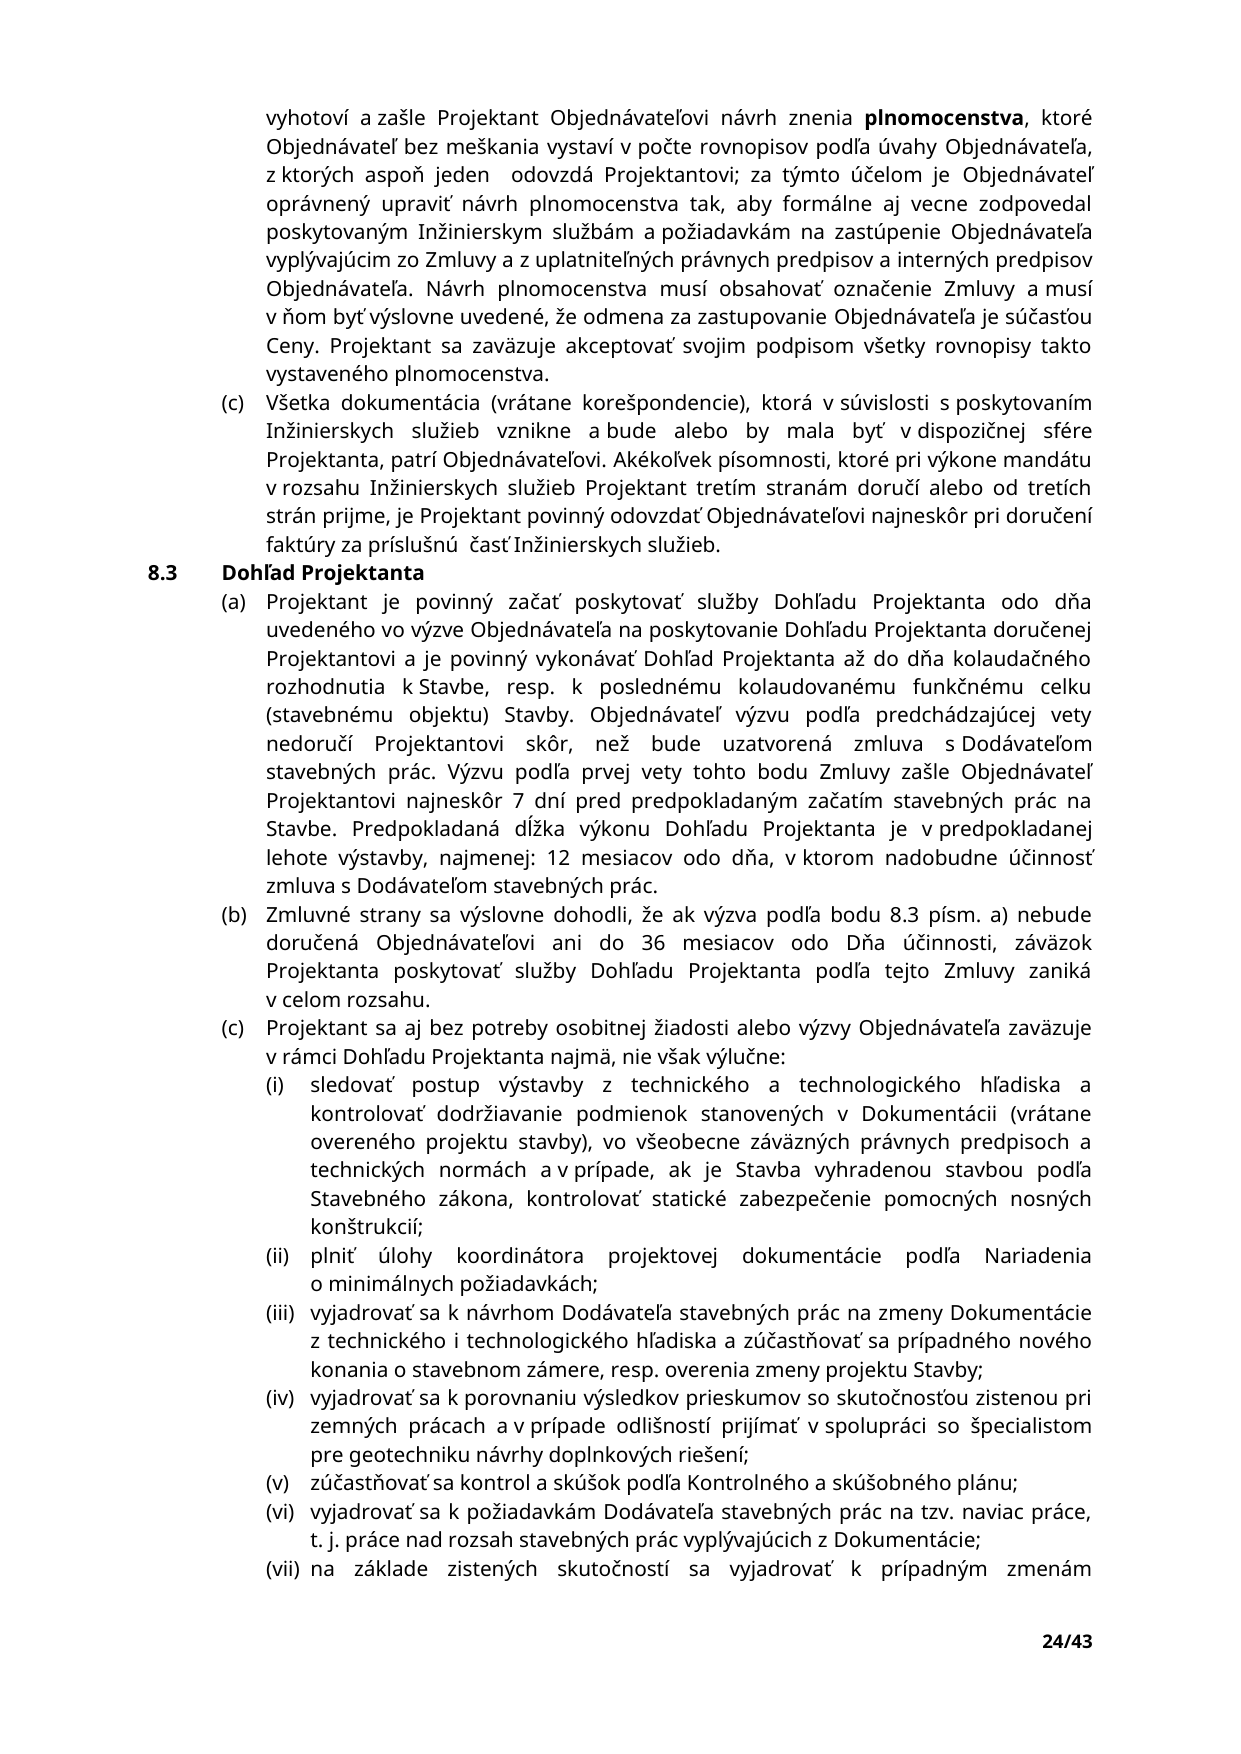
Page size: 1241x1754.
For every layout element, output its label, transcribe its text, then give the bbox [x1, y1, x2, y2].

text (i) sledovať postup výstavby z technického a technologického hľadiska a kontrolovať dodržiavanie podmienok stanovených v Dokumentácii (vrátane overeného projektu stavby), vo všeobecne záväzných právnych predpisoch a technických normách a v prípade, ak je Stavba vyhradenou stavbou podľa Stavebného zákona, kontrolovať statické zabezpečenie pomocných nosných konštrukcií; [266, 1070, 1093, 1241]
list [221, 103, 1093, 388]
text (a) Projektant je povinný začať poskytovať služby Dohľadu Projektanta odo dňa uvedeného vo výzve Objednávateľa na poskytovanie Dohľadu Projektanta doručenej Projektantovi a je povinný vykonávať Dohľad Projektanta až do dňa kolaudačného rozhodnutia k Stavbe, resp. k poslednému kolaudovanému funkčnému celku (stavebnému objektu) Stavby. Objednávateľ výzvu podľa predchádzajúcej vety nedoručí Projektantovi skôr, než bude uzatvorená zmluva s Dodávateľom stavebných prác. Výzvu podľa prvej vety tohto bodu Zmluvy zašle Objednávateľ Projektantovi najneskôr 7 dní pred predpokladaným začatím stavebných prác na Stavbe. Predpokladaná dĺžka výkonu Dohľadu Projektanta je v predpokladanej lehote výstavby, najmenej: 12 mesiacov odo dňa, v ktorom nadobudne účinnosť zmluva s Dodávateľom stavebných prác. [221, 587, 1093, 900]
text (iii) vyjadrovať sa k návrhom Dodávateľa stavebných prác na zmeny Dokumentácie z technického i technologického hľadiska a zúčastňovať sa prípadného nového konania o stavebnom zámere, resp. overenia zmeny projektu Stavby; [266, 1298, 1093, 1383]
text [266, 1554, 1093, 1582]
text (ii) plniť úlohy koordinátora projektovej dokumentácie podľa Nariadenia o minimálnych požiadavkách; [266, 1241, 1093, 1298]
text 8.3 Dohľad Projektanta [148, 558, 1093, 587]
text (iv) vyjadrovať sa k porovnaniu výsledkov prieskumov so skutočnosťou zistenou pri zemných prácach a v prípade odlišností prijímať v spolupráci so špecialistom pre geotechniku návrhy doplnkových riešení; [266, 1383, 1093, 1468]
text (vi) vyjadrovať sa k požiadavkám Dodávateľa stavebných prác na tzv. naviac práce, t. j. práce nad rozsah stavebných prác vyplývajúcich z Dokumentácie; [266, 1497, 1093, 1554]
text (c) Projektant sa aj bez potreby osobitnej žiadosti alebo výzvy Objednávateľa zaväzuje v rámci Dohľadu Projektanta najmä, nie však výlučne: [221, 1013, 1093, 1070]
text (b) Zmluvné strany sa výslovne dohodli, že ak výzva podľa bodu 8.3 písm. a) nebude doručená Objednávateľovi ani do 36 mesiacov odo Dňa účinnosti, záväzok Projektanta poskytovať služby Dohľadu Projektanta podľa tejto Zmluvy zaniká v celom rozsahu. [221, 900, 1093, 1013]
list (c) Všetka dokumentácia (vrátane korešpondencie), ktorá v súvislosti s poskytovaním Inžinierskych služieb vznikne a bude alebo by mala byť v dispozičnej sfére Projektanta, patrí Objednávateľovi. Akékoľvek písomnosti, ktoré pri výkone mandátu v rozsahu Inžinierskych služieb Projektant tretím stranám doručí alebo od tretích strán prijme, je Projektant povinný odovzdať Objednávateľovi najneskôr pri doručení faktúry za príslušnú časť Inžinierskych služieb. [221, 388, 1093, 558]
text (v) zúčastňovať sa kontrol a skúšok podľa Kontrolného a skúšobného plánu; [266, 1468, 1093, 1497]
